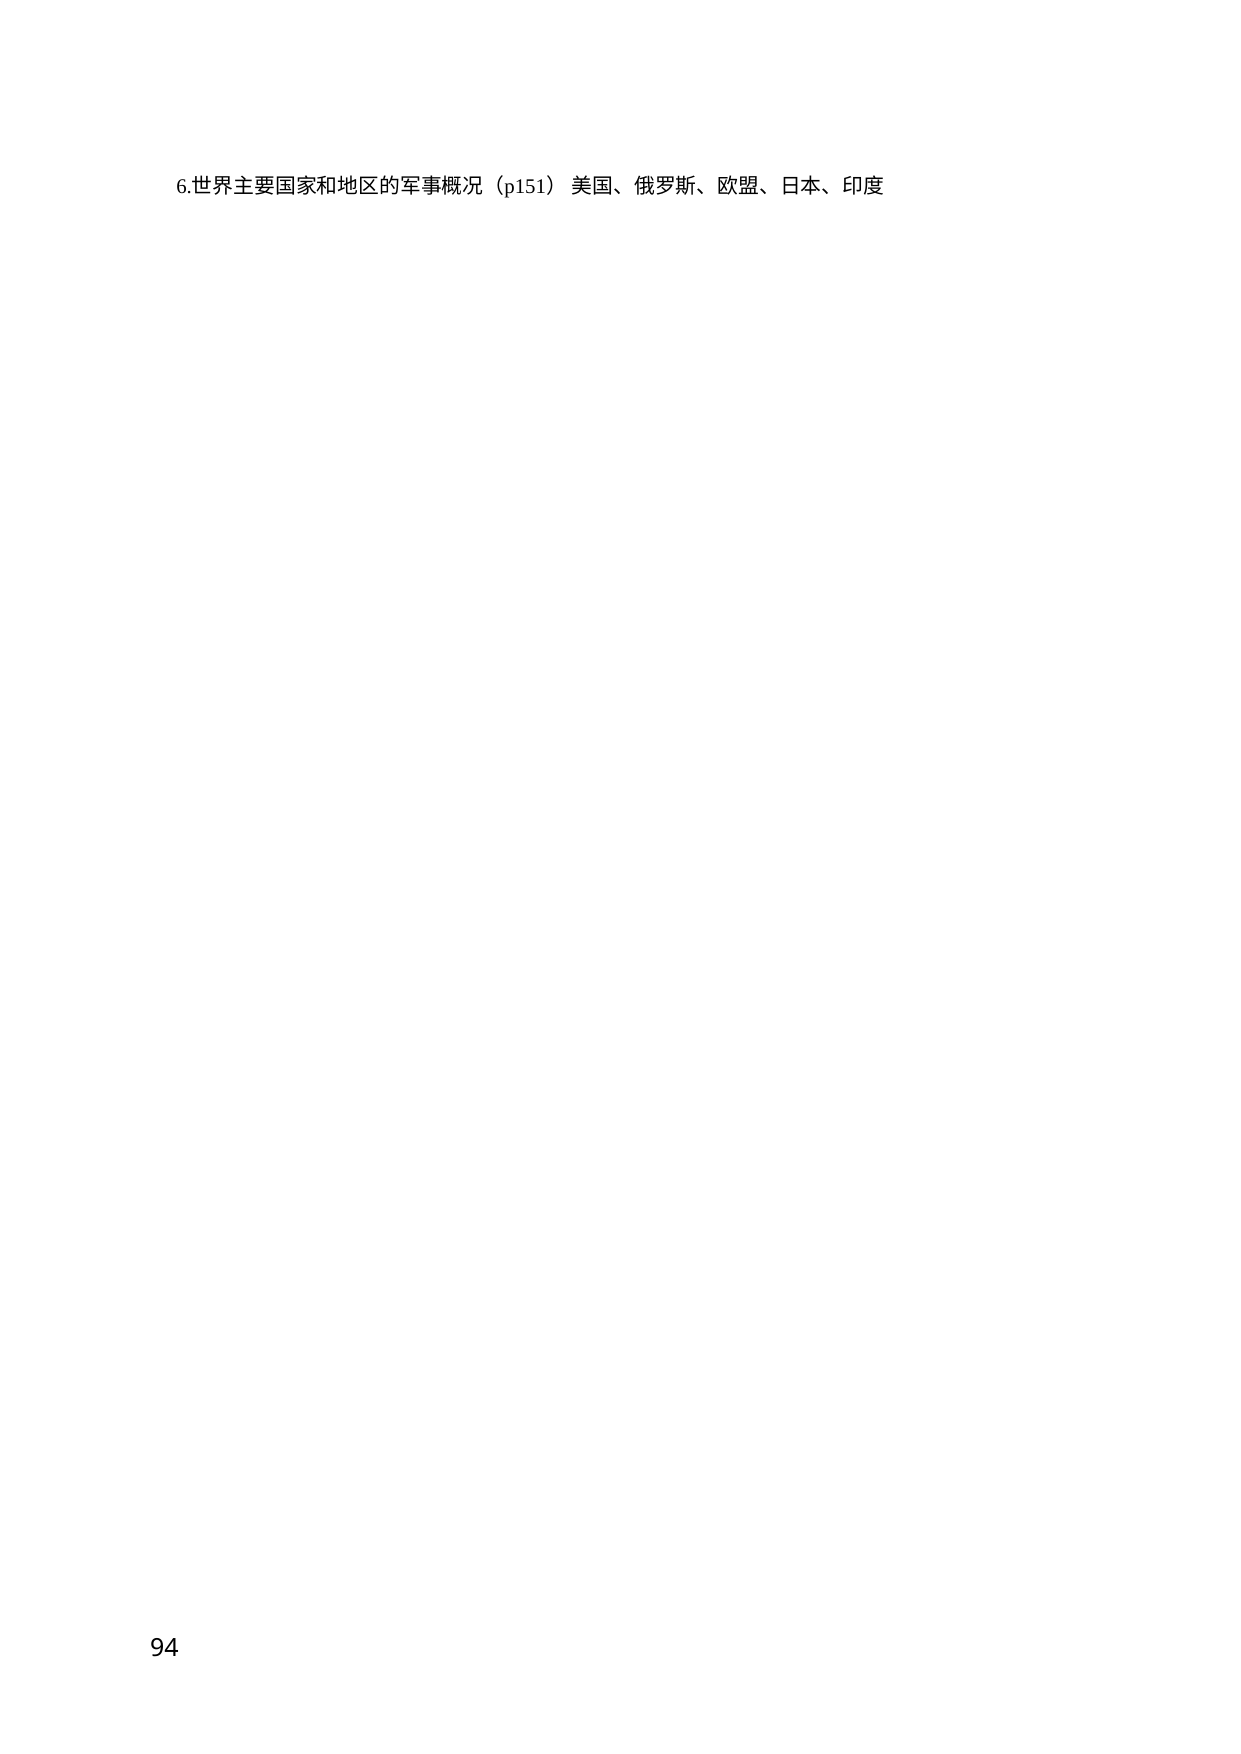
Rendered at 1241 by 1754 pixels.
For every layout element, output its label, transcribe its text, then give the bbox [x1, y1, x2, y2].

text 6.世界主要国家和地区的军事概况（p151） 美国、俄罗斯、欧盟、日本、印度 [150, 169, 1090, 199]
